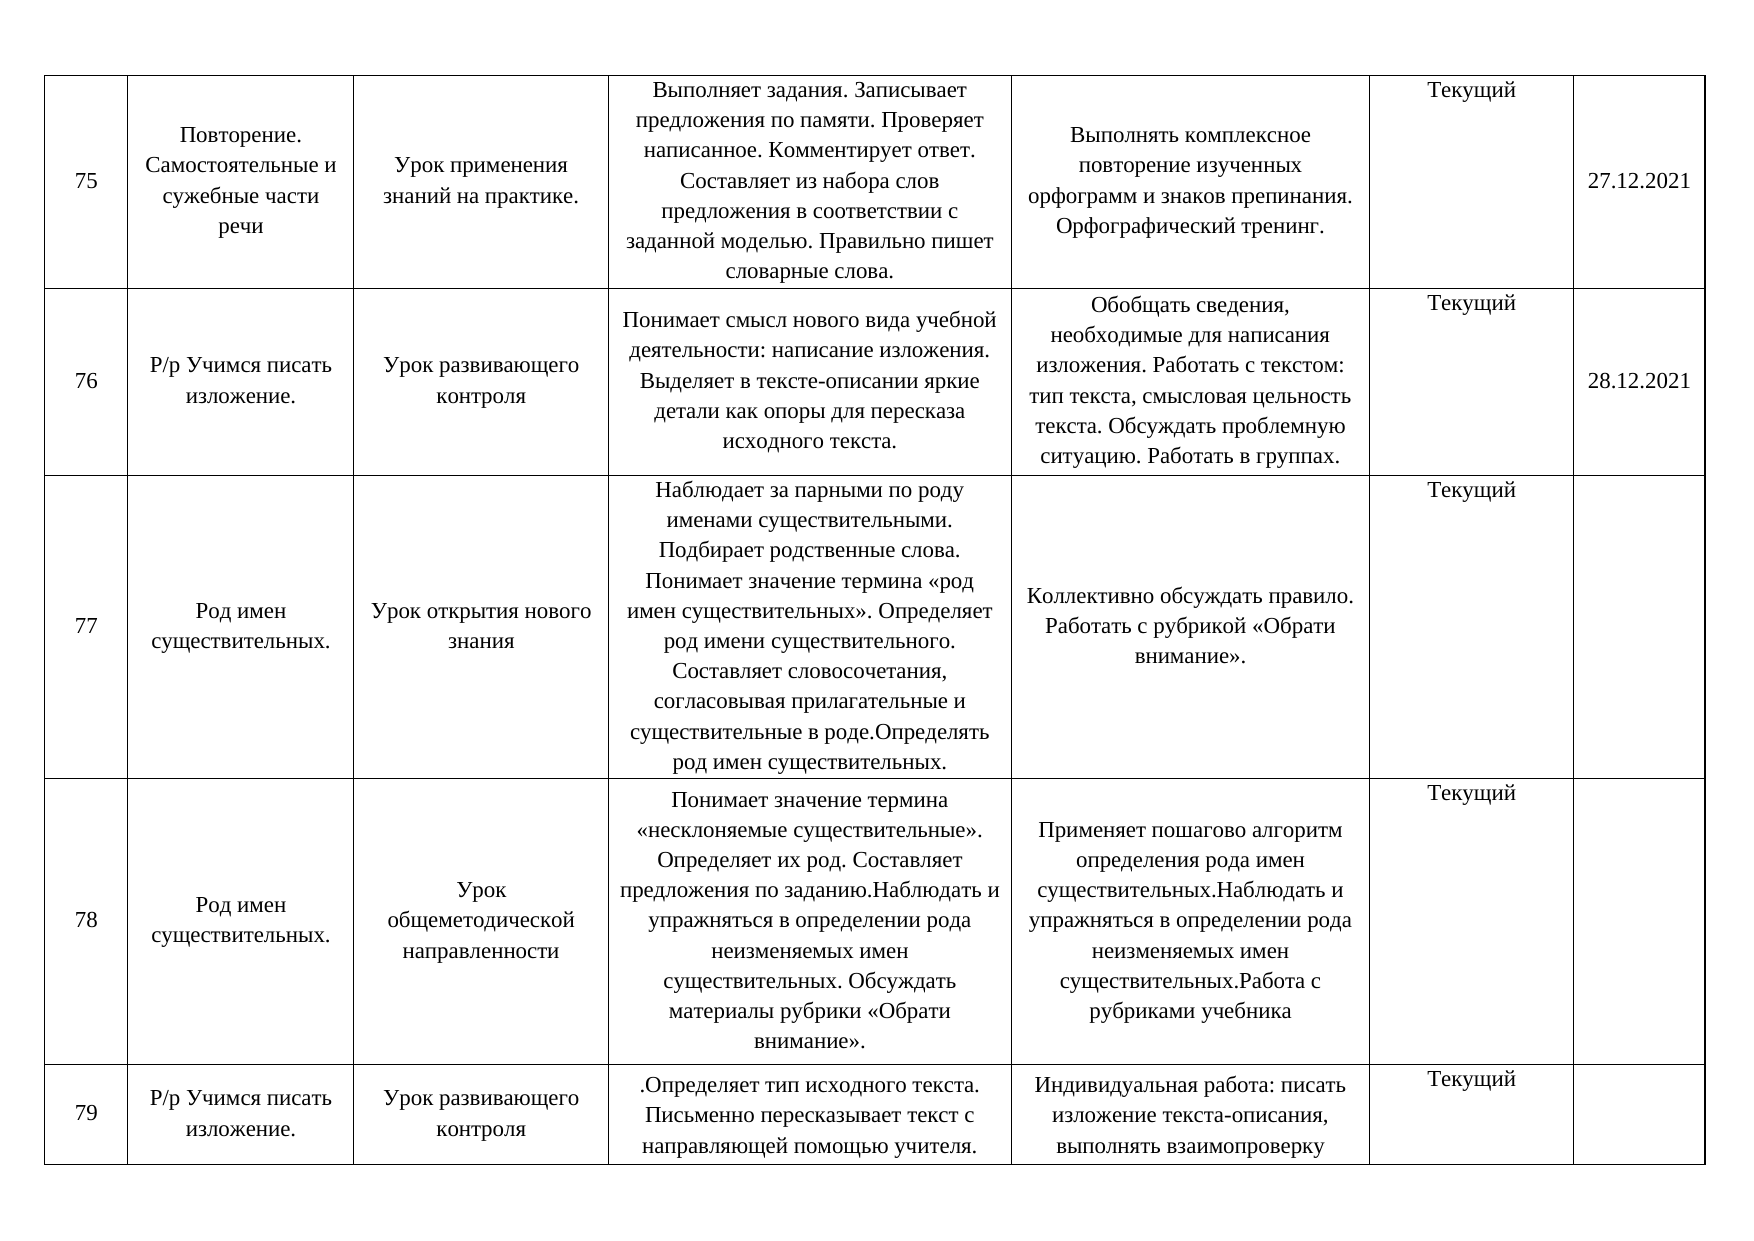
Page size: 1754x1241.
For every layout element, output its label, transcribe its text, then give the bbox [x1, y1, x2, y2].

table_cell Урок открытия нового знания [354, 476, 608, 778]
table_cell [354, 1065, 608, 1164]
table_cell 76 [45, 289, 127, 475]
table_cell Текущий [1370, 1065, 1573, 1164]
table_cell Род имен существительных. [128, 476, 353, 778]
table_cell 77 [45, 476, 127, 778]
table_cell 27.12.2021 [1574, 76, 1704, 287]
table_cell Применяет пошагово алгоритм определения рода имен существительных.Наблюдать и упражняться в определении рода неизменяемых имен существительных.Работа с рубриками учебника [1012, 779, 1369, 1064]
table_cell Понимает значение термина «несклоняемые существительные». Определяет их род. Составляет предложения по заданию.Наблюдать и упражняться в определении рода неизменяемых имен существительных. Обсуждать материалы рубрики «Обрати внимание». [609, 779, 1011, 1064]
table_cell Урок общеметодической направленности [354, 779, 608, 1064]
table_cell Урок применения знаний на практике. [354, 76, 608, 287]
table_cell [1574, 779, 1704, 1064]
table_cell 75 [45, 76, 127, 287]
table_cell 79 [45, 1065, 127, 1164]
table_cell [128, 1065, 353, 1164]
table_cell Наблюдает за парными по роду именами существительными. Подбирает родственные слова. Понимает значение термина «род имен существительных». Определяет род имени существительного. Составляет словосочетания, согласовывая прилагательные и существительные в роде.Определять род имен существительных. [609, 476, 1011, 778]
table_cell Урок развивающего контроля [354, 289, 608, 475]
table_cell 78 [45, 779, 127, 1064]
table_cell [1574, 1065, 1704, 1164]
table_cell [1574, 476, 1704, 778]
table_cell Текущий [1370, 476, 1573, 778]
table_cell Текущий [1370, 76, 1573, 287]
table_cell Р/р Учимся писать изложение. [128, 289, 353, 475]
table_cell Понимает смысл нового вида учебной деятельности: написание изложения. Выделяет в тексте-описании яркие детали как опоры для пересказа исходного текста. [609, 289, 1011, 475]
table_cell Коллективно обсуждать правило. Работать с рубрикой «Обрати внимание». [1012, 476, 1369, 778]
table_cell Обобщать сведения, необходимые для написания изложения. Работать с текстом: тип текста, смысловая цельность текста. Обсуждать проблемную ситуацию. Работать в группах. [1012, 289, 1369, 475]
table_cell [1012, 1065, 1369, 1164]
table_cell 28.12.2021 [1574, 289, 1704, 475]
table_cell Текущий [1370, 779, 1573, 1064]
table_cell Выполняет задания. Записывает предложения по памяти. Проверяет написанное. Комментирует ответ. Составляет из набора слов предложения в соответствии с заданной моделью. Правильно пишет словарные слова. [609, 76, 1011, 287]
table_cell Выполнять комплексное повторение изученных орфограмм и знаков препинания. Орфографический тренинг. [1012, 76, 1369, 287]
table_cell Текущий [1370, 289, 1573, 475]
table_cell Род имен существительных. [128, 779, 353, 1064]
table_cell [609, 1065, 1011, 1164]
table_cell Повторение. Самостоятельные и сужебные части речи [128, 76, 353, 287]
